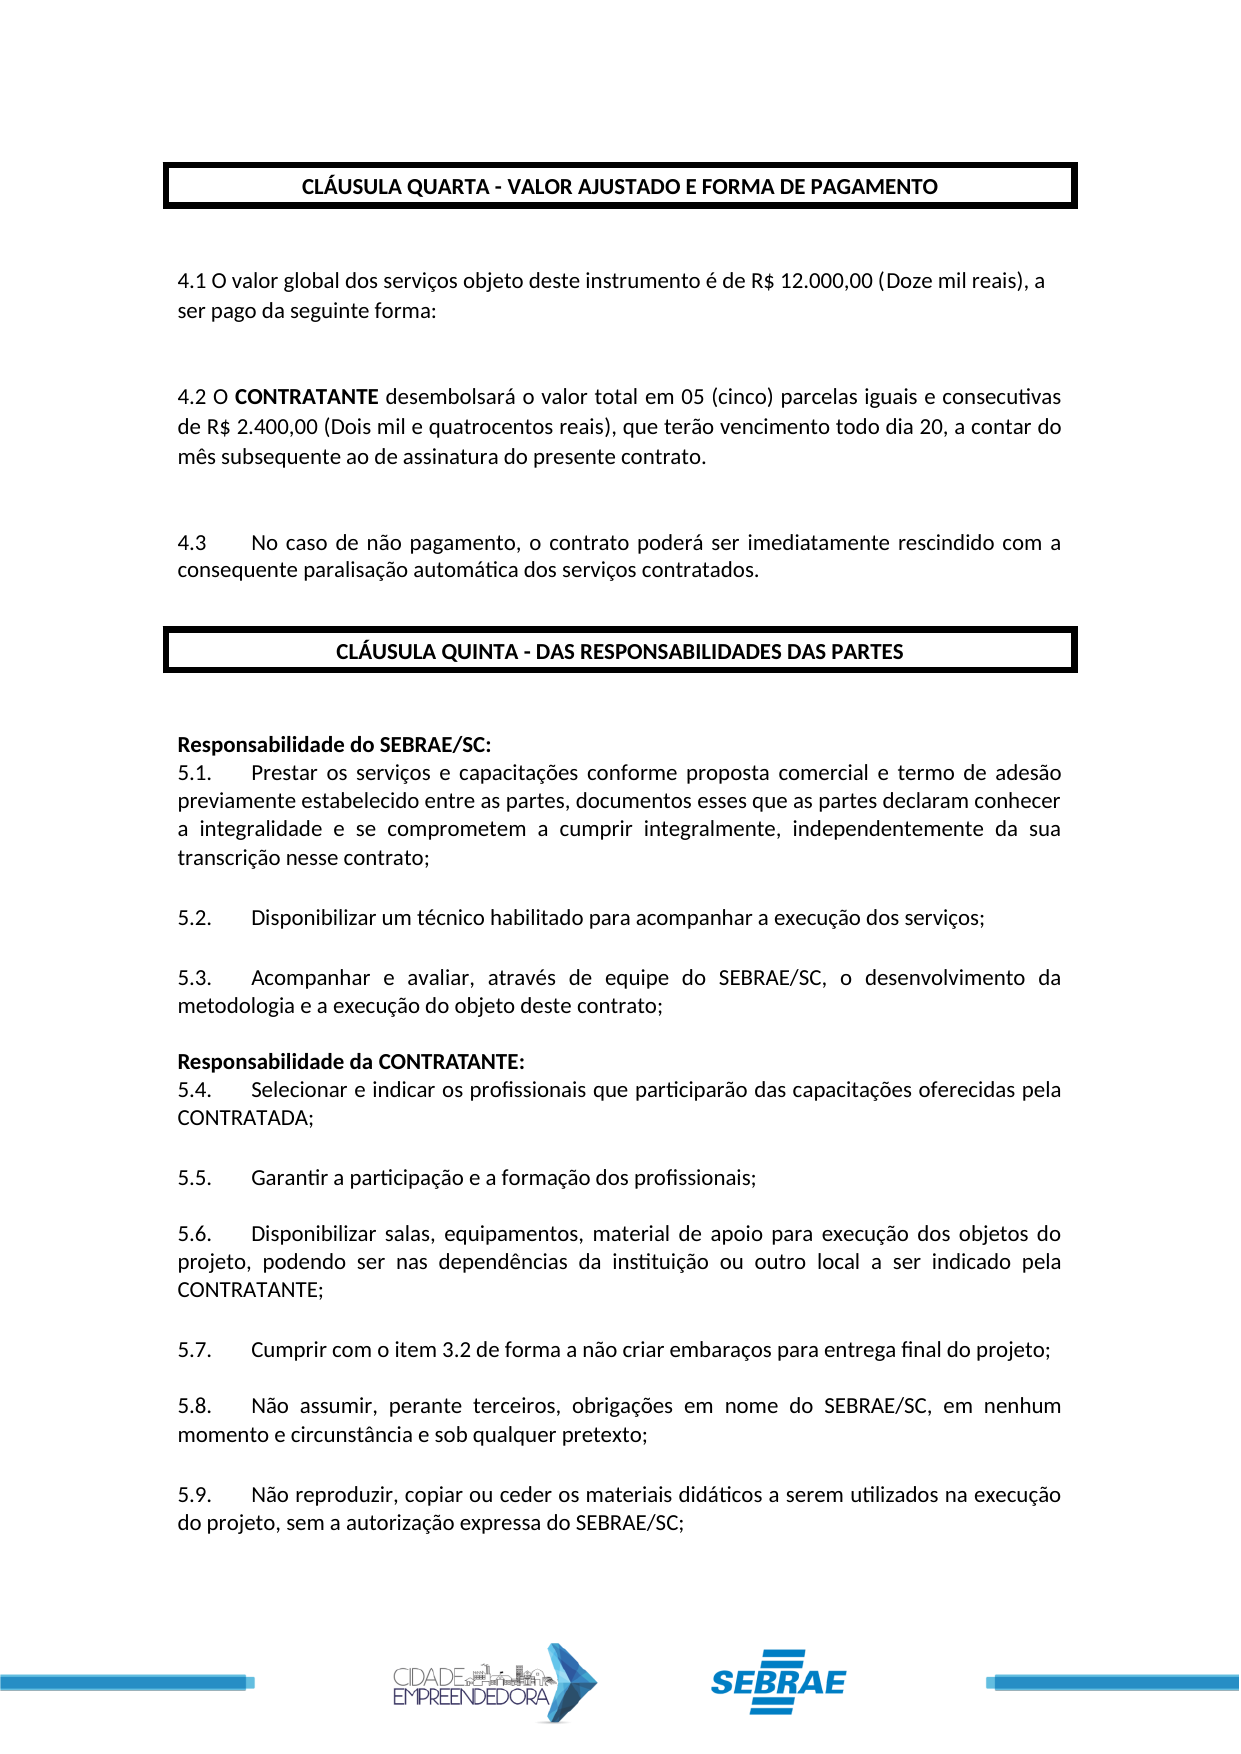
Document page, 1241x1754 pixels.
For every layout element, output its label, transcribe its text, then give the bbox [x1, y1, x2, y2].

list Prestar os serviços e capacitações conforme proposta comercial e termo de adesão previamente estabelecido entre as partes, documentos esses que as partes declaram conhecer a integralidade e se comprometem a cumprir integralmente, independentemente da sua transcrição nesse contrato; [177, 758, 1063, 871]
text 4.2 O CONTRATANTE desembolsará o valor total em 05 (cinco) parcelas iguais e consecutivas de R$ 2.400,00 (Dois mil e quatrocentos reais), que terão vencimento todo dia 20, a contar do mês subsequente ao de assinatura do presente contrato. [177, 382, 1063, 470]
text Responsabilidade do SEBRAE/SC: [177, 731, 1063, 758]
text CLÁUSULA QUINTA - DAS RESPONSABILIDADES DAS PARTES [169, 633, 1071, 667]
text CLÁUSULA QUARTA - VALOR AJUSTADO E FORMA DE PAGAMENTO [169, 168, 1071, 202]
list Não assumir, perante terceiros, obrigações em nome do SEBRAE/SC, em nenhum momento e circunstância e sob qualquer pretexto; [177, 1392, 1063, 1448]
list Não reproduzir, copiar ou ceder os materiais didáticos a serem utilizados na execução do projeto, sem a autorização expressa do SEBRAE/SC; [177, 1480, 1063, 1536]
list Disponibilizar um técnico habilitado para acompanhar a execução dos serviços; [177, 903, 1063, 931]
list No caso de não pagamento, o contrato poderá ser imediatamente rescindido com a consequente paralisação automática dos serviços contratados. [177, 528, 1063, 584]
list Selecionar e indicar os profissionais que participarão das capacitações oferecidas pela CONTRATADA; [177, 1075, 1063, 1131]
list Acompanhar e avaliar, através de equipe do SEBRAE/SC, o desenvolvimento da metodologia e a execução do objeto deste contrato; [177, 963, 1063, 1019]
text Responsabilidade da CONTRATANTE: [177, 1047, 1063, 1075]
picture [0, 0, 1239, 1753]
list Cumprir com o item 3.2 de forma a não criar embaraços para entrega final do projeto; [177, 1336, 1063, 1364]
list Disponibilizar salas, equipamentos, material de apoio para execução dos objetos do projeto, podendo ser nas dependências da instituição ou outro local a ser indicado pela CONTRATANTE; [177, 1219, 1063, 1303]
text 4.1 O valor global dos serviços objeto deste instrumento é de R$ 12.000,00 (Doze mil reais), a ser pago da seguinte forma: [177, 266, 1063, 324]
list Garantir a participação e a formação dos profissionais; [177, 1163, 1063, 1191]
